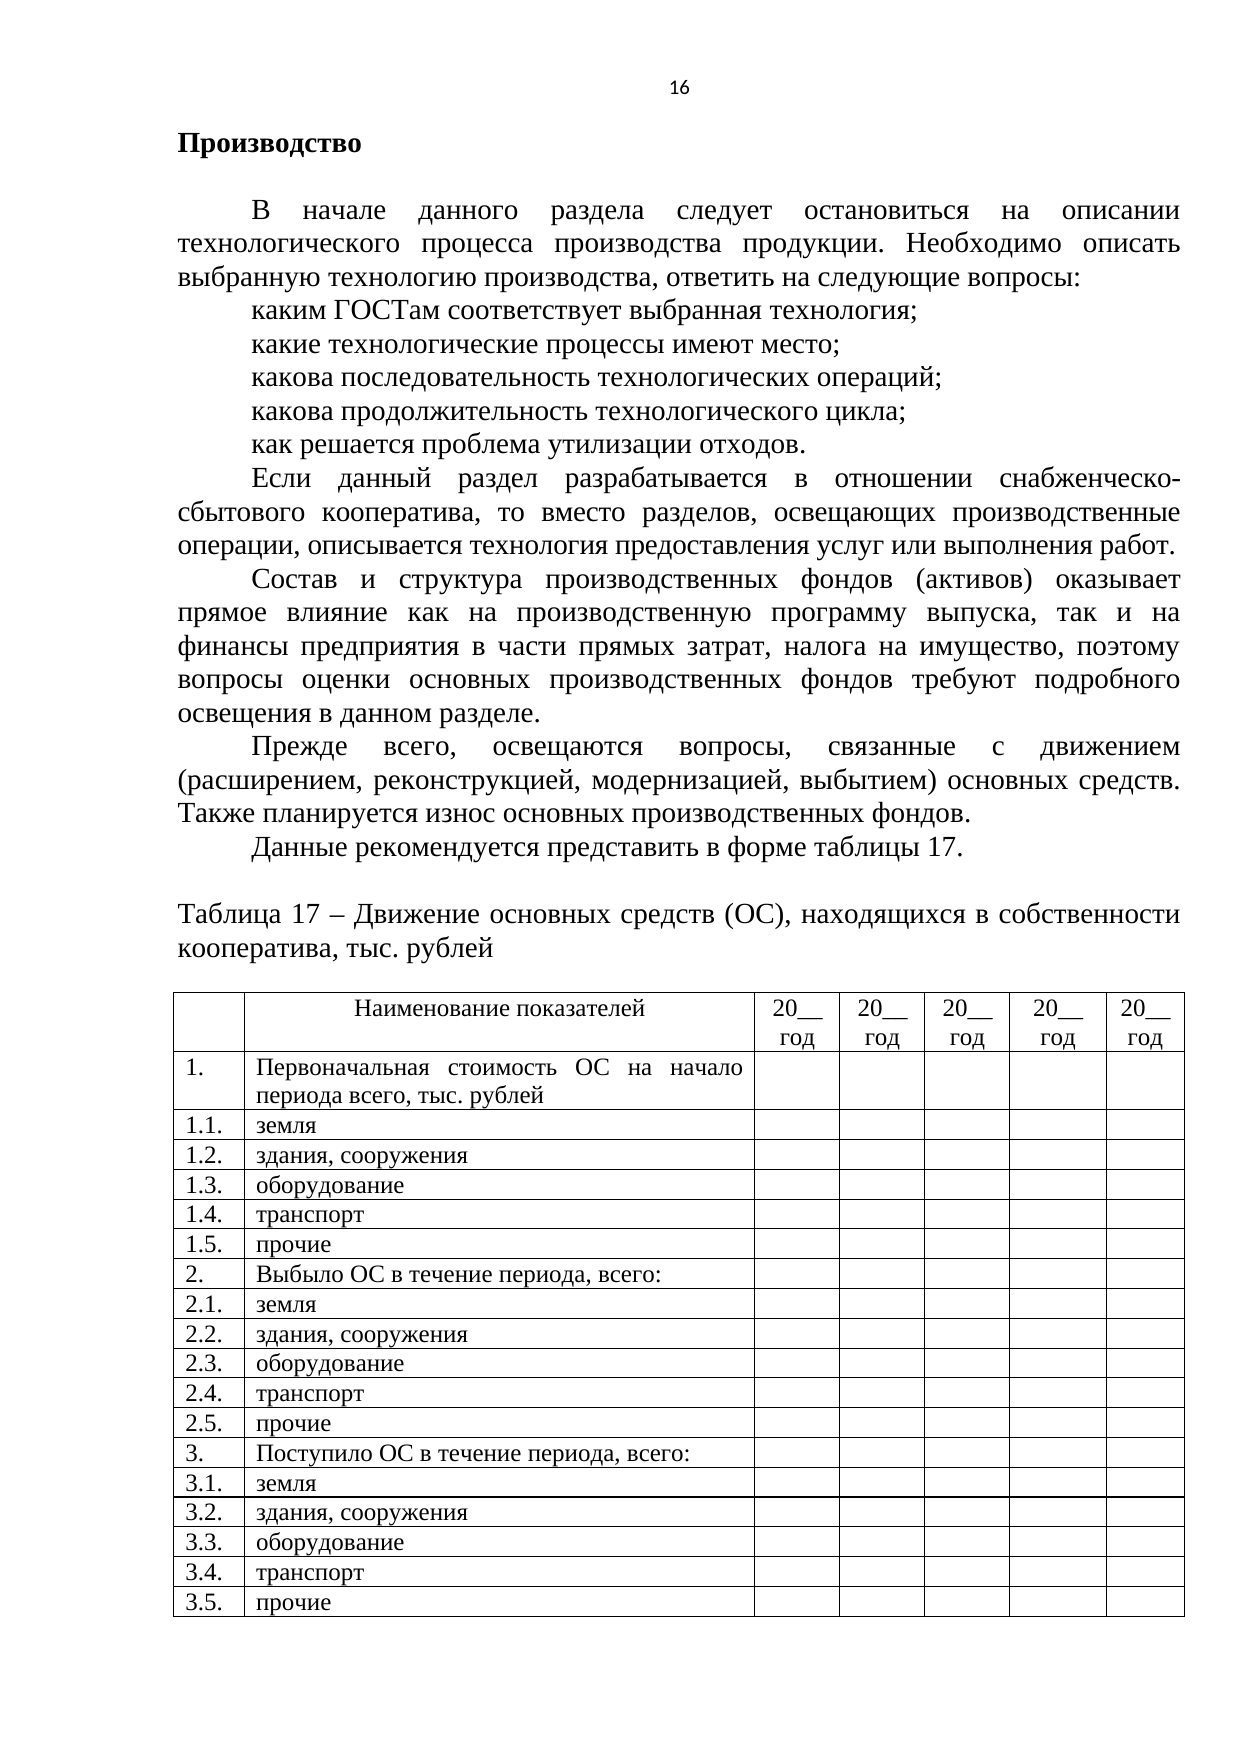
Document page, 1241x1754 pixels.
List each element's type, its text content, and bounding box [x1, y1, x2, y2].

table_cell транспорт [245, 1200, 754, 1228]
table_cell [1107, 1319, 1184, 1347]
table_cell [755, 1408, 839, 1437]
text какова последовательность технологических операций; [177, 359, 1181, 393]
table_cell [1010, 1140, 1106, 1169]
table_cell земля [245, 1468, 754, 1496]
table_cell [755, 1378, 839, 1407]
table_header 20__ год [1010, 993, 1106, 1051]
table_cell [1107, 1498, 1184, 1526]
table_cell [1010, 1170, 1106, 1198]
table_cell [1010, 1468, 1106, 1496]
table_cell [925, 1259, 1009, 1288]
table_cell [755, 1052, 839, 1109]
table_cell оборудование [245, 1349, 754, 1377]
table_cell [755, 1110, 839, 1139]
table_cell 3.1. [174, 1468, 244, 1496]
table_cell прочие [245, 1408, 754, 1437]
table_cell 2.4. [174, 1378, 244, 1407]
table_cell [925, 1557, 1009, 1586]
table_cell [840, 1289, 924, 1318]
table_cell [1010, 1498, 1106, 1526]
table_cell 1.1. [174, 1110, 244, 1139]
table_header 20__ год [840, 993, 924, 1051]
table_cell [1107, 1527, 1184, 1556]
table_cell [840, 1349, 924, 1377]
table_cell [840, 1527, 924, 1556]
table_cell [925, 1468, 1009, 1496]
table_cell [1107, 1438, 1184, 1467]
table_cell [1107, 1349, 1184, 1377]
table_cell [840, 1319, 924, 1347]
table_cell [755, 1200, 839, 1228]
table_cell [1010, 1408, 1106, 1437]
table_cell здания, сооружения [245, 1319, 754, 1347]
table_cell [840, 1557, 924, 1586]
table_cell 1.3. [174, 1170, 244, 1198]
table_header 20__ год [925, 993, 1009, 1051]
table_cell [1107, 1052, 1184, 1109]
table_cell [840, 1052, 924, 1109]
table_cell [1107, 1289, 1184, 1318]
table_cell 3.2. [174, 1498, 244, 1526]
table_cell оборудование [245, 1527, 754, 1556]
table_cell [1107, 1468, 1184, 1496]
table_cell [755, 1468, 839, 1496]
table_cell [1010, 1319, 1106, 1347]
table_cell 3.3. [174, 1527, 244, 1556]
table_cell [925, 1140, 1009, 1169]
table_cell [1107, 1170, 1184, 1198]
table_cell [1107, 1378, 1184, 1407]
table_cell Первоначальная стоимость ОС на начало периода всего, тыс. рублей [245, 1052, 754, 1109]
table_cell [755, 1527, 839, 1556]
table_cell 1. [174, 1052, 244, 1109]
table_cell [840, 1378, 924, 1407]
table_cell [925, 1200, 1009, 1228]
table_cell [1107, 1110, 1184, 1139]
table_cell [925, 1378, 1009, 1407]
table_cell [840, 1438, 924, 1467]
table_cell [840, 1140, 924, 1169]
table_cell [840, 1170, 924, 1198]
table_cell [1010, 1557, 1106, 1586]
table_cell здания, сооружения [245, 1140, 754, 1169]
table_cell [840, 1110, 924, 1139]
table_cell [925, 1349, 1009, 1377]
table_cell [1107, 1259, 1184, 1288]
table_cell [1010, 1349, 1106, 1377]
table_cell [755, 1289, 839, 1318]
table_cell [1010, 1527, 1106, 1556]
table_cell [755, 1438, 839, 1467]
table_cell [755, 1319, 839, 1347]
table_cell 1.4. [174, 1200, 244, 1228]
table_cell 3.4. [174, 1557, 244, 1586]
table_header [174, 993, 244, 1051]
table_cell [925, 1498, 1009, 1526]
table_cell здания, сооружения [245, 1498, 754, 1526]
table_cell Поступило ОС в течение периода, всего: [245, 1438, 754, 1467]
text каким ГОСТам соответствует выбранная технология; [177, 292, 1181, 326]
table_cell [925, 1170, 1009, 1198]
table_header 20__ год [755, 993, 839, 1051]
table_cell [840, 1587, 924, 1616]
table_cell 2.3. [174, 1349, 244, 1377]
table_cell 3. [174, 1438, 244, 1467]
table_cell [925, 1408, 1009, 1437]
table_cell прочие [245, 1587, 754, 1616]
table_cell [755, 1170, 839, 1198]
table_cell 1.5. [174, 1229, 244, 1258]
text какие технологические процессы имеют место; [177, 326, 1181, 359]
table_cell [1010, 1378, 1106, 1407]
table_header 20__ год [1107, 993, 1184, 1051]
table_cell [925, 1438, 1009, 1467]
table_cell [1107, 1408, 1184, 1437]
table_cell земля [245, 1110, 754, 1139]
table_cell [840, 1259, 924, 1288]
table_cell 2. [174, 1259, 244, 1288]
table_cell [1010, 1052, 1106, 1109]
table_cell [755, 1587, 839, 1616]
table_cell [1010, 1200, 1106, 1228]
table_cell [840, 1408, 924, 1437]
table_cell 1.2. [174, 1140, 244, 1169]
table_cell [840, 1498, 924, 1526]
table_cell [755, 1557, 839, 1586]
table_cell [1010, 1229, 1106, 1258]
table_cell [755, 1229, 839, 1258]
text Таблица 17 – Движение основных средств (ОС), находящихся в собственности кооператива, тыс. рублей [177, 896, 1181, 963]
table_cell транспорт [245, 1557, 754, 1586]
text какова продолжительность технологического цикла; [177, 393, 1181, 427]
table_cell [925, 1587, 1009, 1616]
text Состав и структура производственных фондов (активов) оказывает прямое влияние как на производственную программу выпуска, так и на финансы предприятия в части прямых затрат, налога на имущество, поэтому вопросы оценки основных производственных фондов требуют подробного освещения в данном разделе. [177, 561, 1181, 728]
text Если данный раздел разрабатывается в отношении снабженческо-сбытового кооператива, то вместо разделов, освещающих производственные операции, описывается технология предоставления услуг или выполнения работ. [177, 460, 1181, 561]
text В начале данного раздела следует остановиться на описании технологического процесса производства продукции. Необходимо описать выбранную технологию производства, ответить на следующие вопросы: [177, 192, 1181, 292]
table_cell [1010, 1289, 1106, 1318]
table_cell [1010, 1259, 1106, 1288]
table_cell 2.5. [174, 1408, 244, 1437]
table_cell Выбыло ОС в течение периода, всего: [245, 1259, 754, 1288]
table_cell [840, 1200, 924, 1228]
table_cell [840, 1229, 924, 1258]
table_cell 3.5. [174, 1587, 244, 1616]
table_cell прочие [245, 1229, 754, 1258]
table_header Наименование показателей [245, 993, 754, 1051]
table_cell [755, 1349, 839, 1377]
table_cell оборудование [245, 1170, 754, 1198]
table_cell [925, 1052, 1009, 1109]
table_cell 2.2. [174, 1319, 244, 1347]
table_cell [1107, 1587, 1184, 1616]
table_cell [1010, 1438, 1106, 1467]
table_cell [925, 1289, 1009, 1318]
table_cell [840, 1468, 924, 1496]
table_cell транспорт [245, 1378, 754, 1407]
text Прежде всего, освещаются вопросы, связанные с движением (расширением, реконструкцией, модернизацией, выбытием) основных средств. Также планируется износ основных производственных фондов. [177, 728, 1181, 829]
table_cell [1107, 1229, 1184, 1258]
table_cell [755, 1498, 839, 1526]
text Производство [177, 125, 1181, 158]
table_cell [1107, 1140, 1184, 1169]
table_cell [925, 1229, 1009, 1258]
table_cell [1107, 1557, 1184, 1586]
table_cell [755, 1140, 839, 1169]
table_cell [925, 1110, 1009, 1139]
text Данные рекомендуется представить в форме таблицы 17. [177, 829, 1181, 863]
table_cell 2.1. [174, 1289, 244, 1318]
table_cell [1107, 1200, 1184, 1228]
table_cell [925, 1527, 1009, 1556]
table_cell [755, 1259, 839, 1288]
table_cell [1010, 1110, 1106, 1139]
table_cell земля [245, 1289, 754, 1318]
table_cell [1010, 1587, 1106, 1616]
table_cell [925, 1319, 1009, 1347]
text как решается проблема утилизации отходов. [177, 427, 1181, 460]
